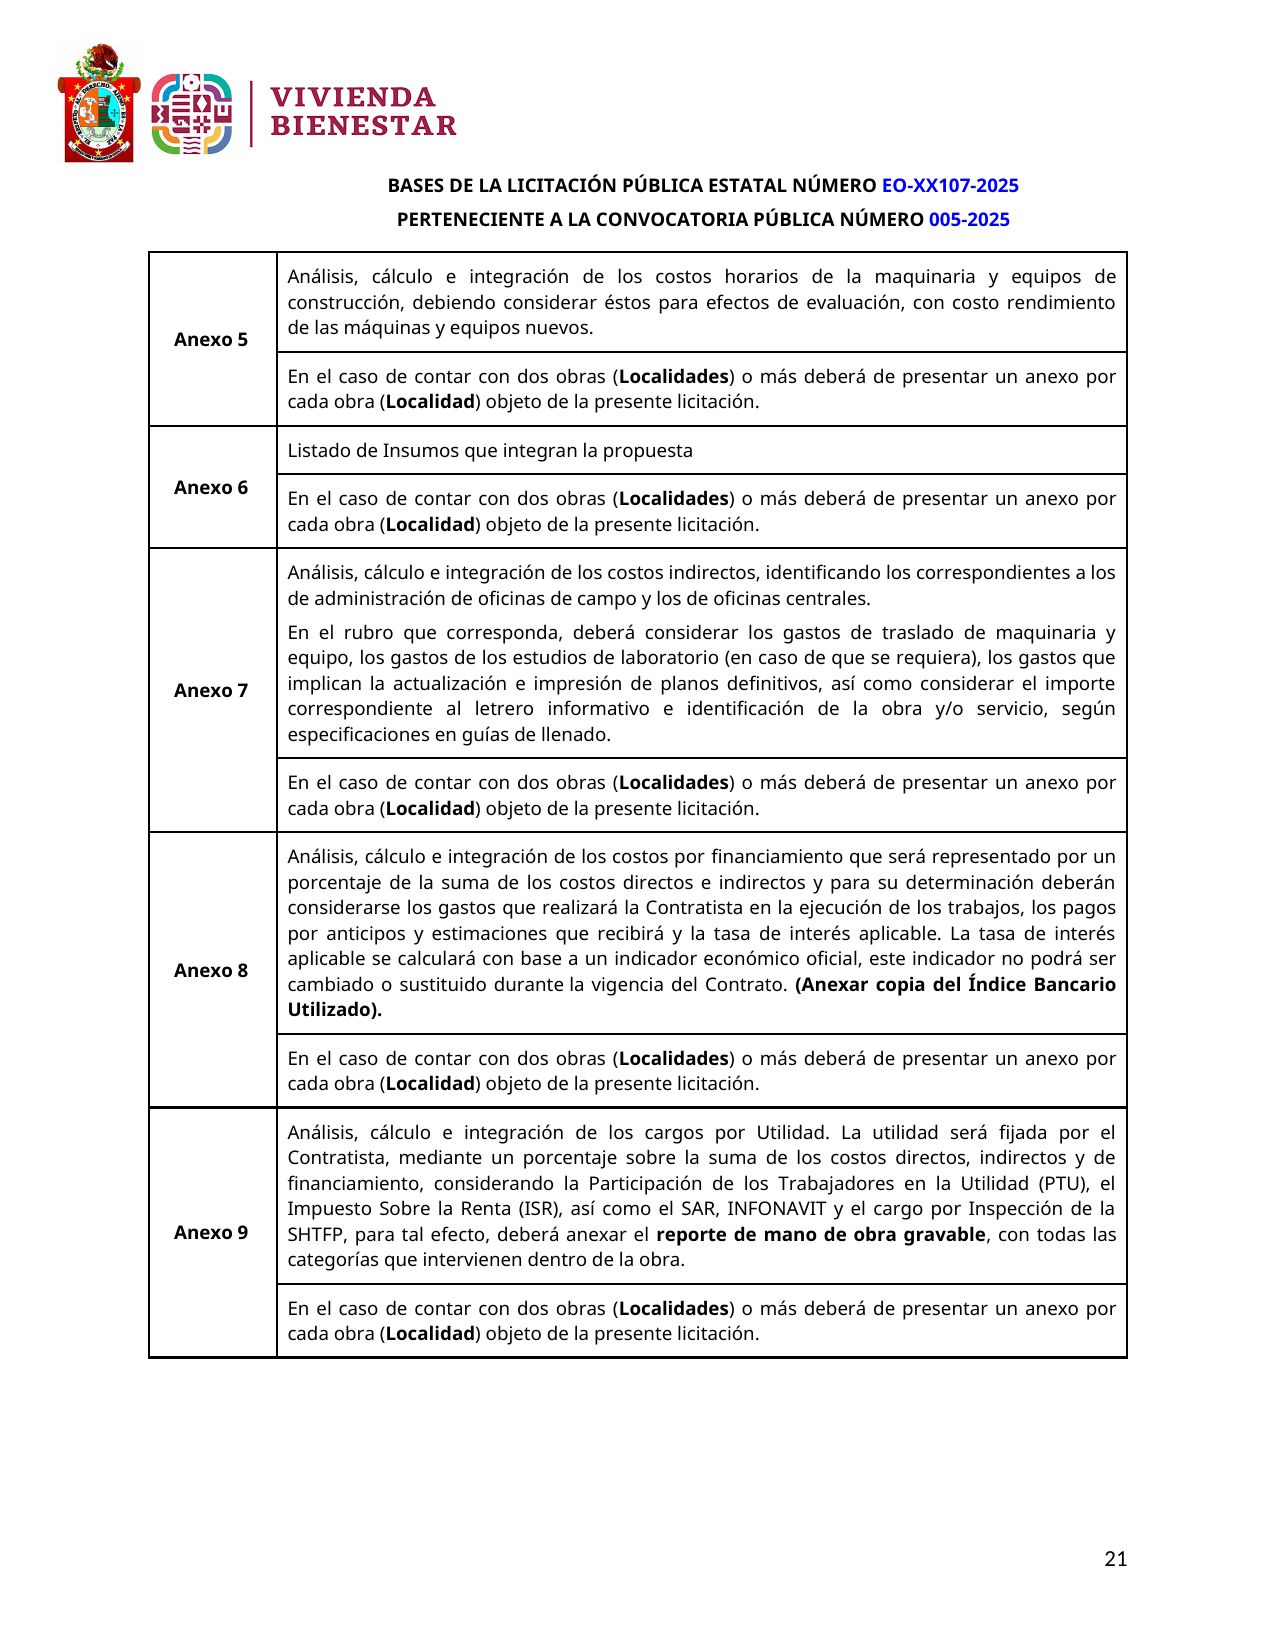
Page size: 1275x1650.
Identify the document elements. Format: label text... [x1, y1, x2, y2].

table_cell Anexo 6 [150, 427, 276, 547]
picture [147, 66, 473, 163]
table_cell En el caso de contar con dos obras (Localidades) o más deberá de presentar un anexo por cada obra (Localidad) objeto de la presente licitación. [278, 353, 1126, 424]
table_cell Anexo 8 [150, 833, 276, 1106]
table_cell En el caso de contar con dos obras (Localidades) o más deberá de presentar un anexo por cada obra (Localidad) objeto de la presente licitación. [278, 475, 1126, 547]
table_cell Análisis, cálculo e integración de los costos por financiamiento que será representado por un porcentaje de la suma de los costos directos e indirectos y para su determinación deberán considerarse los gastos que realizará la Contratista en la ejecución de los trabajos, los pagos por anticipos y estimaciones que recibirá y la tasa de interés aplicable. La tasa de interés aplicable se calculará con base a un indicador económico oficial, este indicador no podrá ser cambiado o sustituido durante la vigencia del Contrato. (Anexar copia del Índice Bancario Utilizado). [278, 833, 1126, 1032]
table_cell En el caso de contar con dos obras (Localidades) o más deberá de presentar un anexo por cada obra (Localidad) objeto de la presente licitación. [278, 1035, 1126, 1106]
table_cell En el caso de contar con dos obras (Localidades) o más deberá de presentar un anexo por cada obra (Localidad) objeto de la presente licitación. [278, 1285, 1126, 1356]
table_cell Análisis, cálculo e integración de los costos indirectos, identificando los correspondientes a los de administración de oficinas de campo y los de oficinas centrales. En el rubro que corresponda, deberá considerar los gastos de traslado de maquinaria y equipo, los gastos de los estudios de laboratorio (en caso de que se requiera), los gastos que implican la actualización e impresión de planos definitivos, así como considerar el importe correspondiente al letrero informativo e identificación de la obra y/o servicio, según especificaciones en guías de llenado. [278, 549, 1126, 757]
table_cell En el caso de contar con dos obras (Localidades) o más deberá de presentar un anexo por cada obra (Localidad) objeto de la presente licitación. [278, 759, 1126, 831]
table_cell Análisis, cálculo e integración de los costos horarios de la maquinaria y equipos de construcción, debiendo considerar éstos para efectos de evaluación, con costo rendimiento de las máquinas y equipos nuevos. [278, 253, 1126, 351]
picture [55, 42, 143, 165]
table_cell Anexo 7 [150, 549, 276, 831]
table_cell Listado de Insumos que integran la propuesta [278, 427, 1126, 473]
table_cell Anexo 9 [150, 1109, 276, 1356]
table_cell Anexo 5 [150, 253, 276, 424]
table_cell Análisis, cálculo e integración de los cargos por Utilidad. La utilidad será fijada por el Contratista, mediante un porcentaje sobre la suma de los costos directos, indirectos y de financiamiento, considerando la Participación de los Trabajadores en la Utilidad (PTU), el Impuesto Sobre la Renta (ISR), así como el SAR, INFONAVIT y el cargo por Inspección de la SHTFP, para tal efecto, deberá anexar el reporte de mano de obra gravable, con todas las categorías que intervienen dentro de la obra. [278, 1109, 1126, 1282]
